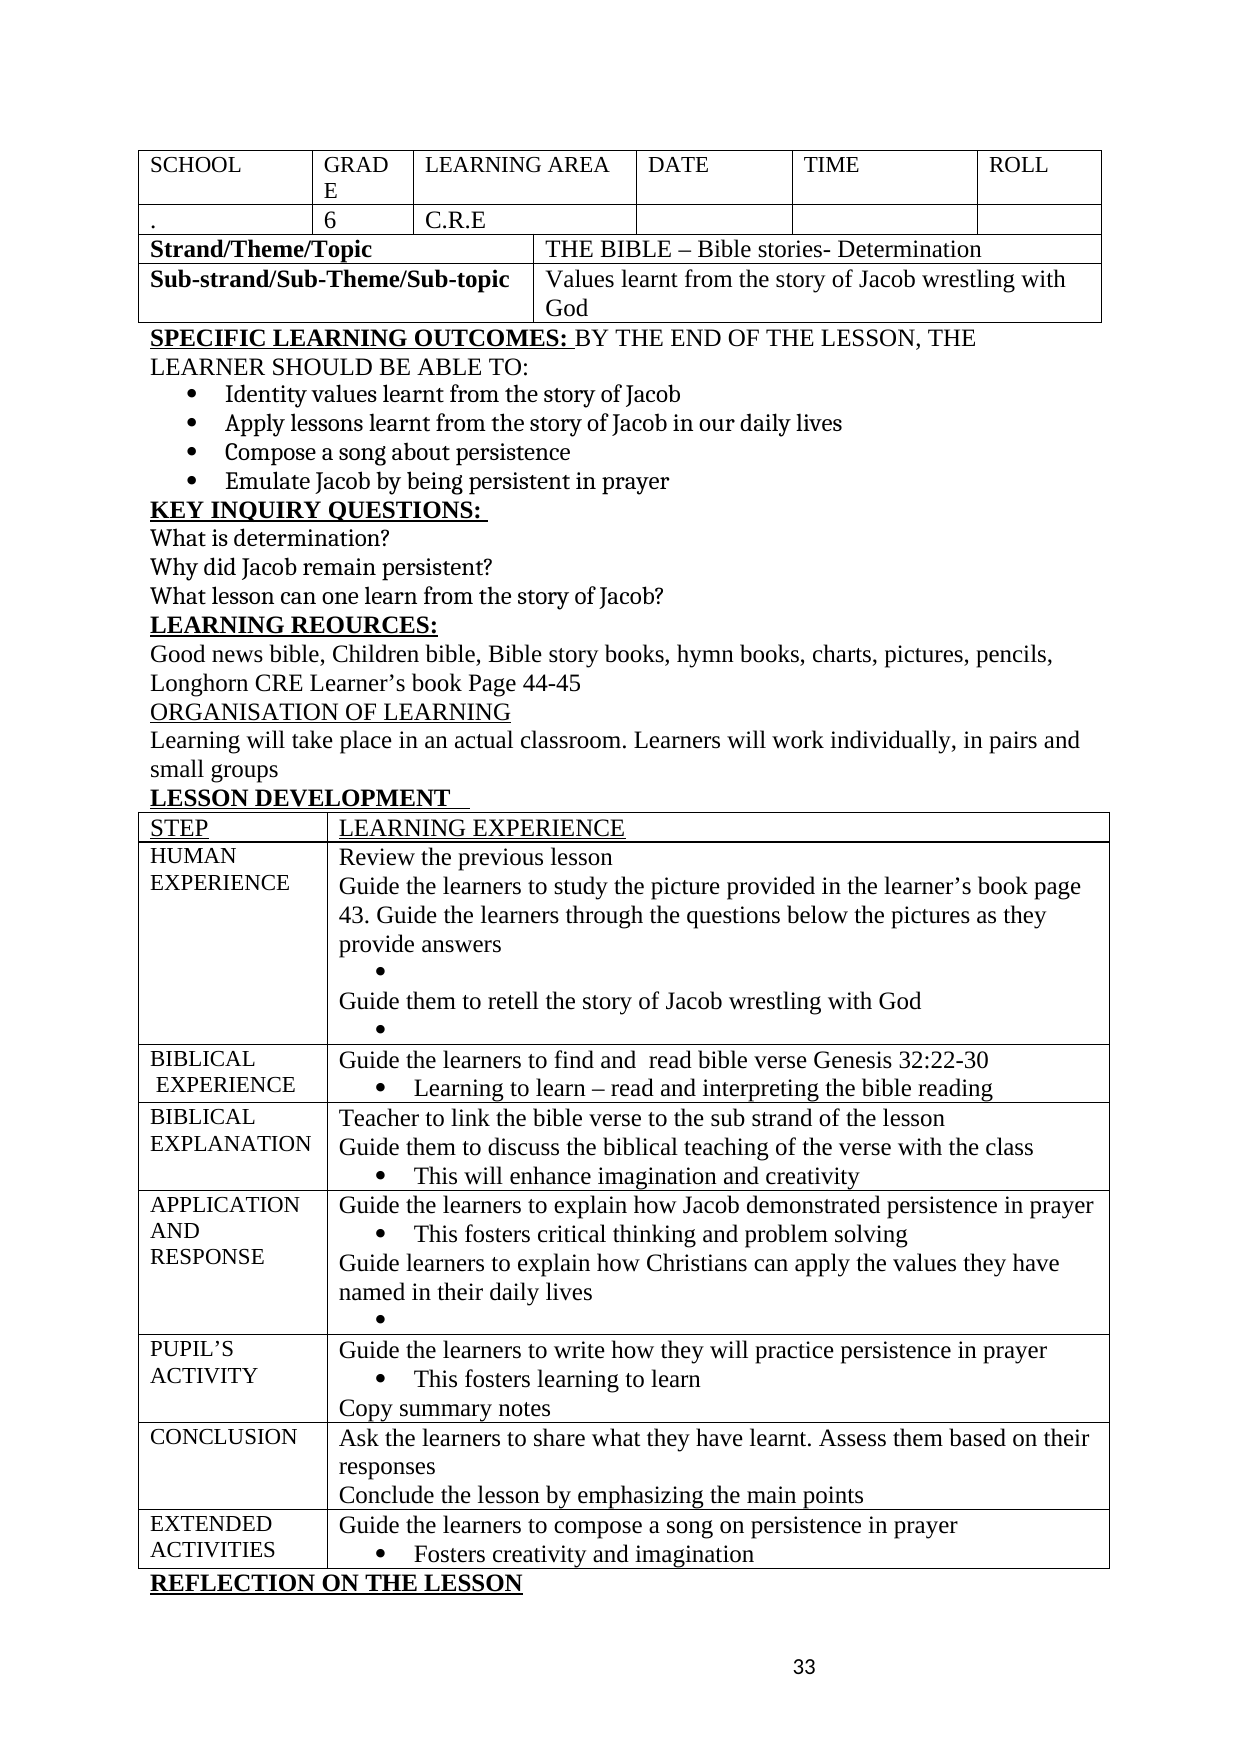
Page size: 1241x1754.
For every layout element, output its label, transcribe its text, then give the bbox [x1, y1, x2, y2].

table_cell [793, 205, 977, 233]
table_cell EXTENDED ACTIVITIES [139, 1510, 327, 1567]
text REFLECTION ON THE LESSON [150, 1569, 1090, 1597]
table_header TIME [793, 151, 977, 204]
list Compose a song about persistence [187, 438, 1090, 467]
table_cell BIBLICAL EXPERIENCE [139, 1045, 327, 1102]
table_cell Strand/Theme/Topic [139, 235, 533, 263]
text LESSON DEVELOPMENT [150, 783, 1090, 812]
table_cell THE BIBLE – Bible stories- Determination [534, 235, 1101, 263]
table_cell CONCLUSION [139, 1423, 327, 1509]
table_cell Ask the learners to share what they have learnt. Assess them based on their responses Conclude the lesson by emphasizing the main points [328, 1423, 1109, 1509]
text Good news bible, Children bible, Bible story books, hymn books, charts, pictures, pencils, [150, 639, 1090, 668]
table_cell Review the previous lesson Guide the learners to study the picture provided in the learner’s book page 43. Guide the learners through the questions below the pictures as they provide answers Guide them to retell the story of Jacob wrestling with God [328, 843, 1109, 1044]
table_cell APPLICATION AND RESPONSE [139, 1191, 327, 1334]
text SPECIFIC LEARNING OUTCOMES: BY THE END OF THE LESSON, THE LEARNER SHOULD BE ABLE TO: [150, 323, 1090, 380]
table_header LEARNING AREA [414, 151, 636, 204]
table_header SCHOOL [139, 151, 312, 204]
table_header ROLL [978, 151, 1101, 204]
table_header LEARNING EXPERIENCE [328, 813, 1109, 841]
table_header DATE [637, 151, 792, 204]
text What is determination? [150, 524, 1090, 553]
table_cell . [139, 205, 312, 233]
table_cell Guide the learners to write how they will practice persistence in prayer This fosters learning to learn Copy summary notes [328, 1335, 1109, 1422]
table_header GRADE [313, 151, 413, 204]
table_cell Guide the learners to compose a song on persistence in prayer Fosters creativity and imagination [328, 1510, 1109, 1567]
list Emulate Jacob by being persistent in prayer [187, 467, 1090, 495]
table_cell HUMAN EXPERIENCE [139, 843, 327, 1044]
table_header STEP [139, 813, 327, 841]
table_cell C.R.E [414, 205, 636, 233]
text Learning will take place in an actual classroom. Learners will work individually, in pairs and small groups [150, 725, 1090, 783]
text ORGANISATION OF LEARNING [150, 697, 1090, 725]
table_cell Values learnt from the story of Jacob wrestling with God [534, 264, 1101, 322]
table_cell Guide the learners to find and read bible verse Genesis 32:22-30 Learning to learn – read and interpreting the bible reading [328, 1045, 1109, 1102]
text Longhorn CRE Learner’s book Page 44-45 [150, 668, 1090, 697]
table_cell 6 [313, 205, 413, 233]
table_cell Sub-strand/Sub-Theme/Sub-topic [139, 264, 533, 322]
list Identity values learnt from the story of Jacob [187, 380, 1090, 409]
table_cell PUPIL’S ACTIVITY [139, 1335, 327, 1422]
text What lesson can one learn from the story of Jacob? [150, 582, 1090, 610]
text LEARNING REOURCES: [150, 610, 1090, 639]
table_cell [637, 205, 792, 233]
table_cell [978, 205, 1101, 233]
text Why did Jacob remain persistent? [150, 553, 1090, 582]
text KEY INQUIRY QUESTIONS: [150, 495, 1090, 524]
table_cell Guide the learners to explain how Jacob demonstrated persistence in prayer This fosters critical thinking and problem solving Guide learners to explain how Christians can apply the values they have named in their daily lives [328, 1191, 1109, 1334]
list Apply lessons learnt from the story of Jacob in our daily lives [187, 409, 1090, 438]
table_cell BIBLICAL EXPLANATION [139, 1103, 327, 1189]
table_cell Teacher to link the bible verse to the sub strand of the lesson Guide them to discuss the biblical teaching of the verse with the class This will enhance imagination and creativity [328, 1103, 1109, 1189]
